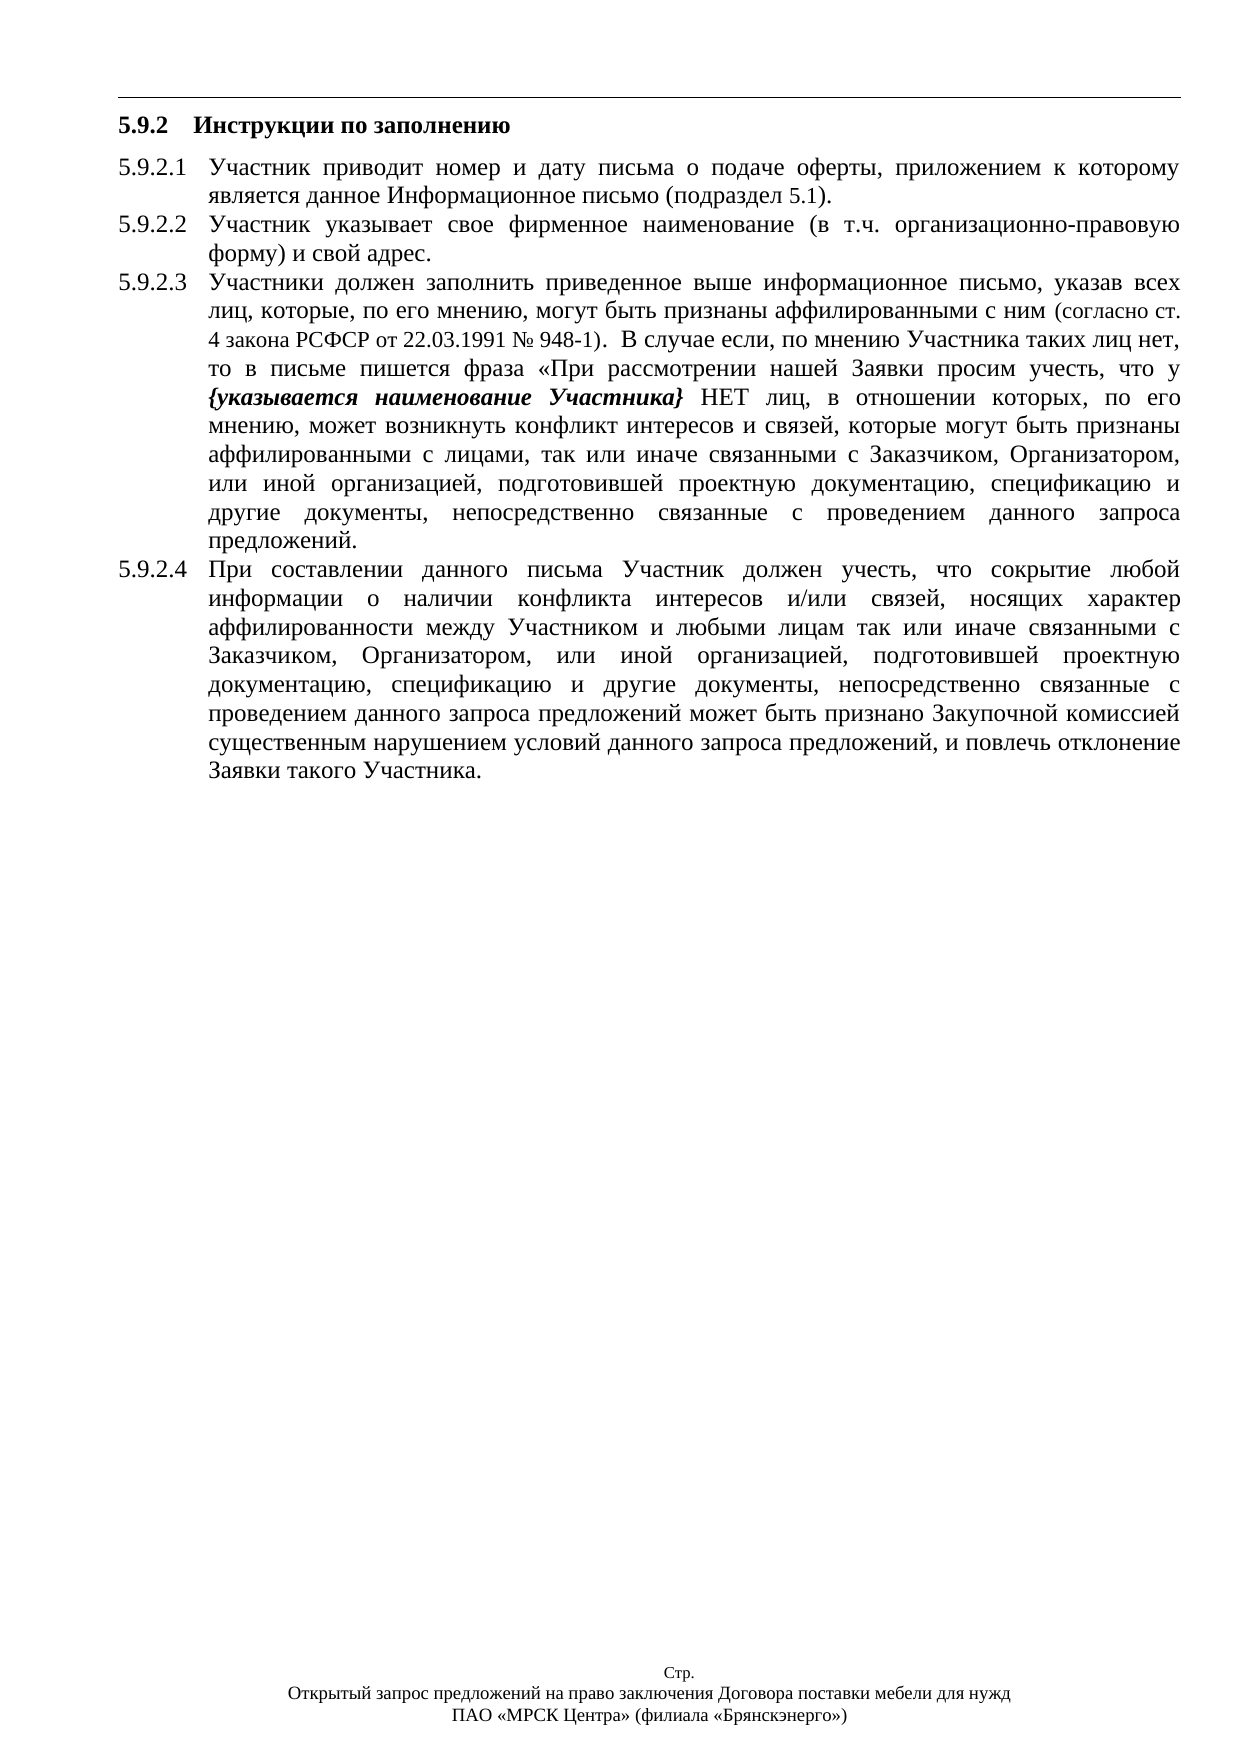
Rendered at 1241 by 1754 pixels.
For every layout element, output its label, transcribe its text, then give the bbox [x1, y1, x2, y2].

list Участник указывает свое фирменное наименование (в т.ч. организационно-правовую форму) и свой адрес. [118, 209, 1181, 267]
list Участники должен заполнить приведенное выше информационное письмо, указав всех лиц, которые, по его мнению, могут быть признаны аффилированными с ним (согласно ст. 4 закона РСФСР от 22.03.1991 № 948-1). В случае если, по мнению Участника таких лиц нет, то в письме пишется фраза «При рассмотрении нашей Заявки просим учесть, что у {указывается наименование Участника} НЕТ лиц, в отношении которых, по его мнению, может возникнуть конфликт интересов и связей, которые могут быть признаны аффилированными с лицами, так или иначе связанными с Заказчиком, Организатором, или иной организацией, подготовившей проектную документацию, спецификацию и другие документы, непосредственно связанные с проведением данного запроса предложений. [118, 267, 1181, 554]
list Участник приводит номер и дату письма о подаче оферты, приложением к которому является данное Информационное письмо (подраздел 5.1). [118, 152, 1181, 209]
list При составлении данного письма Участник должен учесть, что сокрытие любой информации о наличии конфликта интересов и/или связей, носящих характер аффилированности между Участником и любыми лицам так или иначе связанными с Заказчиком, Организатором, или иной организацией, подготовившей проектную документацию, спецификацию и другие документы, непосредственно связанные с проведением данного запроса предложений может быть признано Закупочной комиссией существенным нарушением условий данного запроса предложений, и повлечь отклонение Заявки такого Участника. [118, 554, 1181, 784]
subtitle Инструкции по заполнению [118, 111, 1181, 139]
